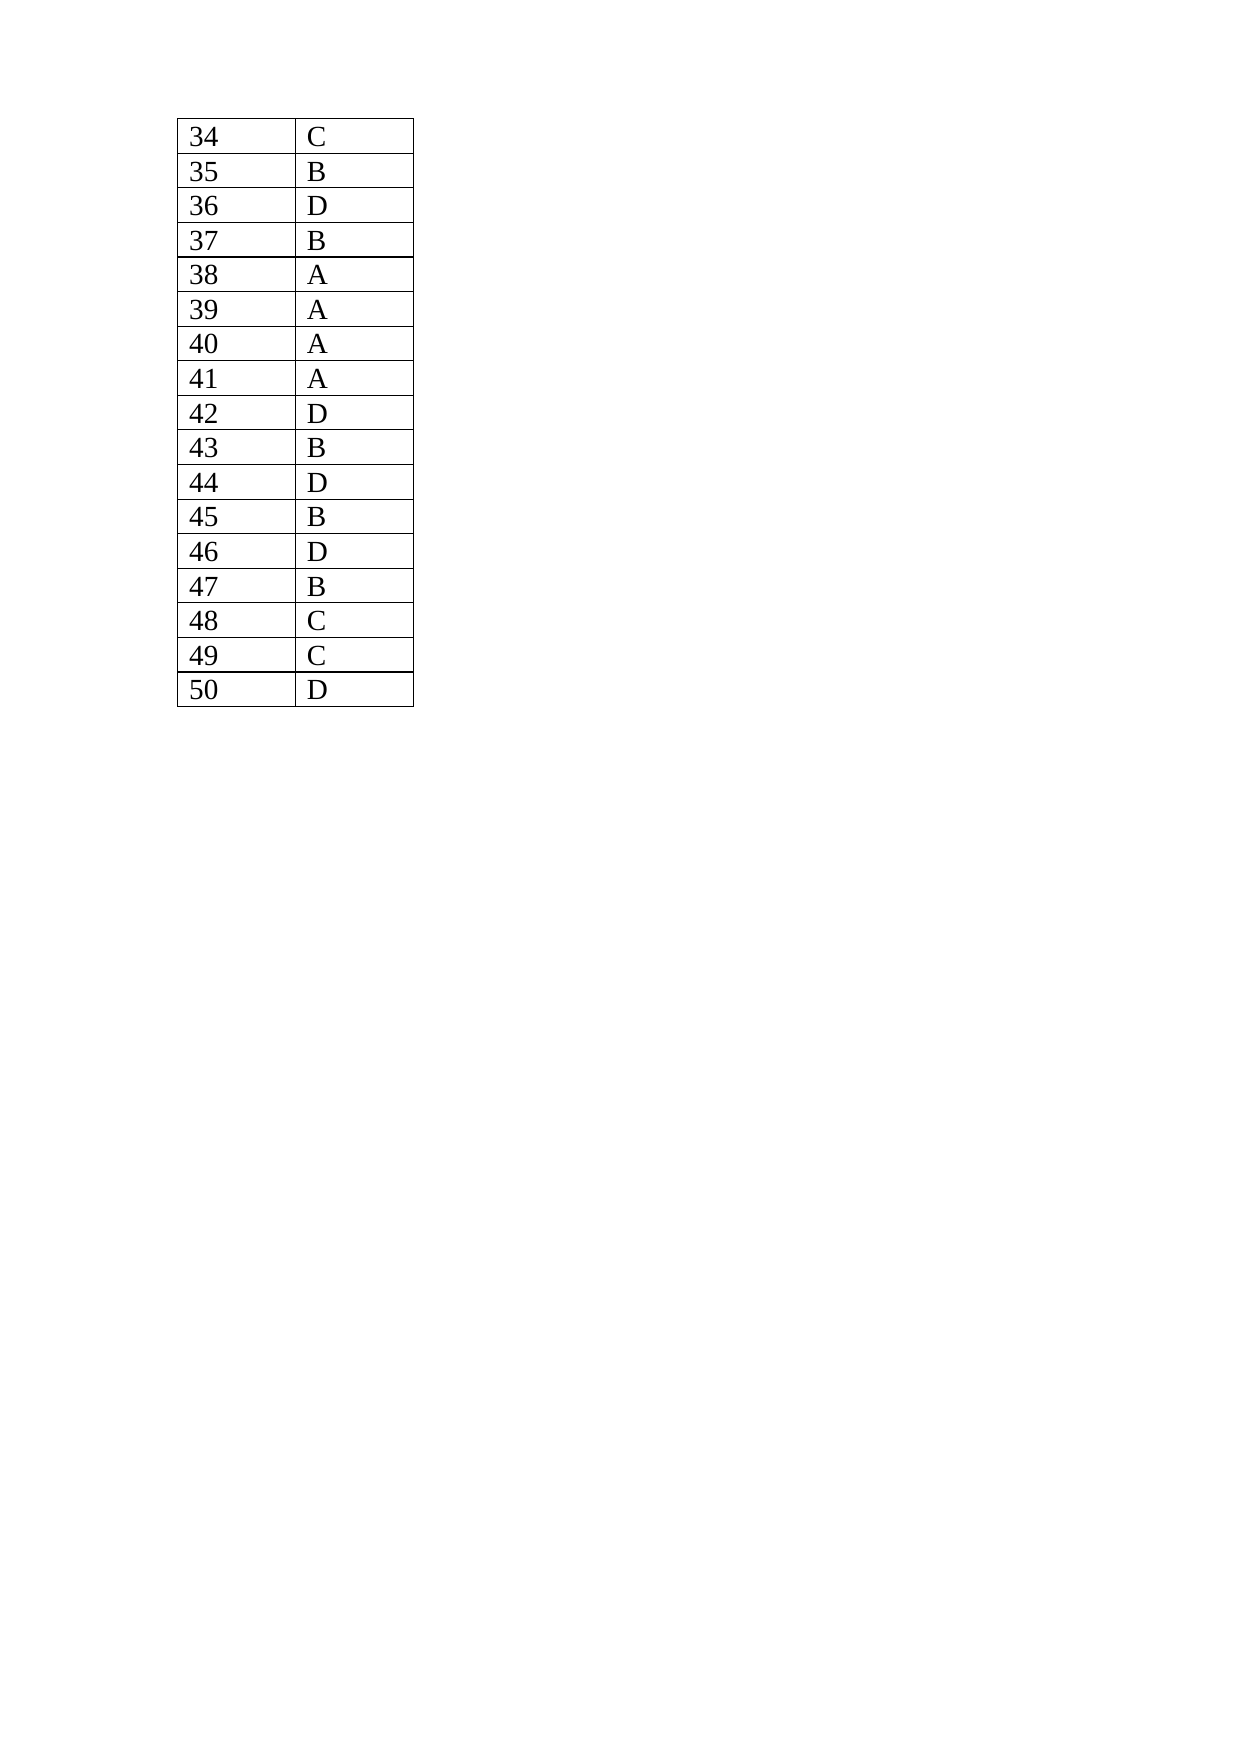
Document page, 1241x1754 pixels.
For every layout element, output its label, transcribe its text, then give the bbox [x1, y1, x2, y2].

table_cell C [296, 119, 413, 153]
table_cell 35 [178, 154, 295, 187]
table_cell C [296, 603, 413, 637]
table_cell D [296, 396, 413, 429]
table_cell D [296, 465, 413, 498]
table_cell 42 [178, 396, 295, 429]
table_cell 43 [178, 430, 295, 464]
table_cell 39 [178, 292, 295, 326]
table_cell 36 [178, 188, 295, 222]
table_cell B [296, 500, 413, 533]
table_cell 37 [178, 223, 295, 256]
table_cell B [296, 430, 413, 464]
table_cell 41 [178, 361, 295, 395]
table_cell 34 [178, 119, 295, 153]
table_cell 49 [178, 638, 295, 671]
table_cell B [296, 569, 413, 602]
table_cell 50 [178, 673, 295, 706]
table_cell B [296, 154, 413, 187]
table_cell B [296, 223, 413, 256]
table_cell D [296, 534, 413, 568]
table_cell A [296, 361, 413, 395]
table_cell 45 [178, 500, 295, 533]
table_cell 47 [178, 569, 295, 602]
table_cell 48 [178, 603, 295, 637]
table_cell A [296, 327, 413, 360]
table_cell 44 [178, 465, 295, 498]
table_cell A [296, 258, 413, 291]
table_cell 46 [178, 534, 295, 568]
table_cell 40 [178, 327, 295, 360]
table_cell A [296, 292, 413, 326]
table_cell C [296, 638, 413, 671]
table_cell D [296, 188, 413, 222]
table_cell 38 [178, 258, 295, 291]
table_cell D [296, 673, 413, 706]
